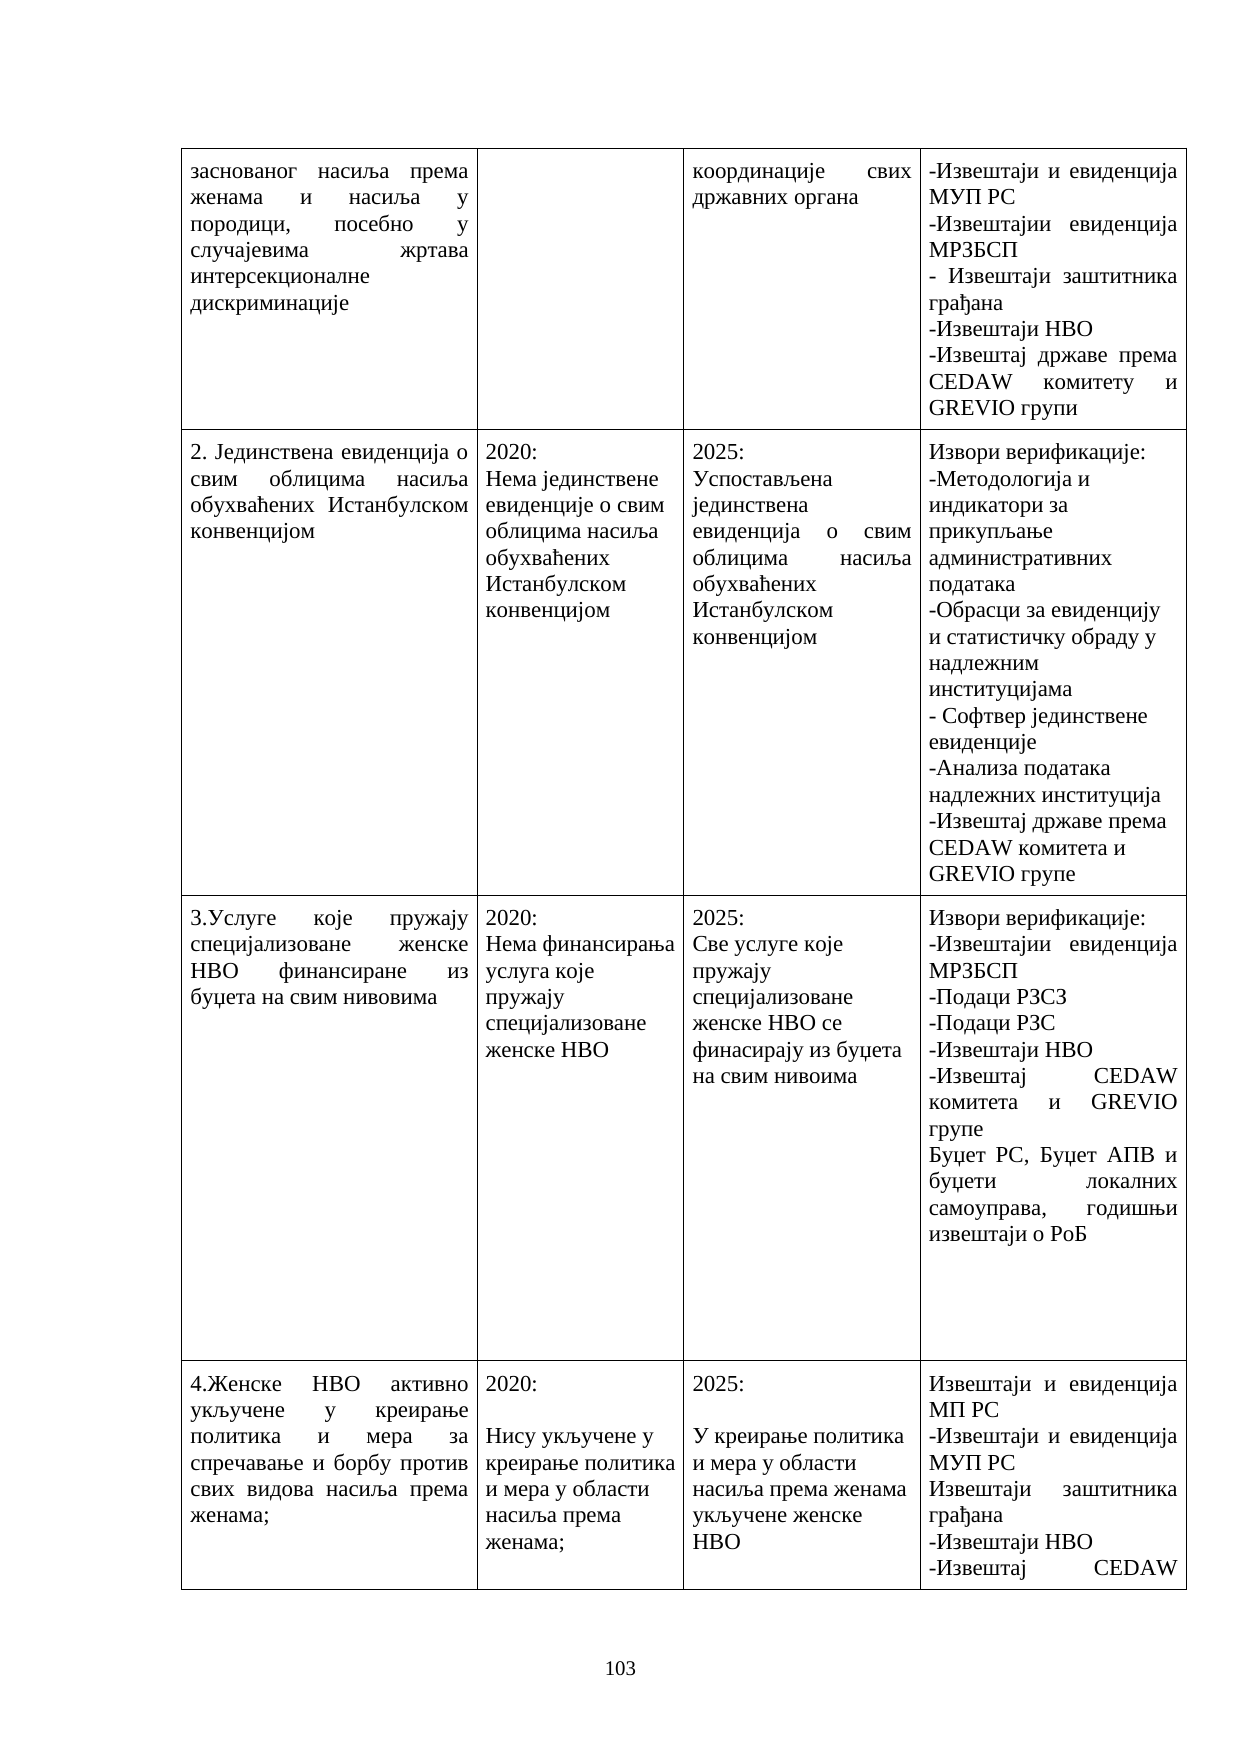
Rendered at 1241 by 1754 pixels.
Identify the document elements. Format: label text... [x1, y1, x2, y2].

table_cell 2025: Успостављена јединствена евиденција о свим облицима насиља обухваћених Истанбулском конвенцијом [684, 430, 920, 894]
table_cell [478, 149, 683, 429]
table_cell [182, 1361, 477, 1589]
table_cell 2020: Нема јединствене евиденције о свим облицима насиља обухваћених Истанбулском конвенцијом [478, 430, 683, 894]
table_cell Извори верификације: -Методологија и индикатори за прикупљање административних података -Обрасци за евиденцију и статистичку обраду у надлежним институцијама - Софтвер јединствене евиденције -Анализа података надлежних институција -Извештај државе према CEDAW комитета и GREVIO групе [921, 430, 1186, 894]
table_cell 2020: Нема финансирања услуга које пружају специјализоване женске НВО [478, 896, 683, 1360]
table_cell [921, 1361, 1186, 1589]
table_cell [478, 1361, 683, 1589]
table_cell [921, 149, 1186, 429]
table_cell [684, 149, 920, 429]
table_cell 2. Јединствена евиденција о свим облицима насиља обухваћених Истанбулском конвенцијом [182, 430, 477, 894]
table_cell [182, 149, 477, 429]
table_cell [684, 1361, 920, 1589]
table_cell Извори верификације: -Извештајии евиденција МРЗБСП -Подаци РЗСЗ -Подаци РЗС -Извештаји НВО -Извештај CEDAW комитета и GREVIO групе Буџет РС, Буџет АПВ и буџети локалних самоуправа, годишњи извештаји о РоБ [921, 896, 1186, 1360]
table_cell 2025: Све услуге које пружају специјализоване женске НВО се финасирају из буџета на свим нивоима [684, 896, 920, 1360]
table_cell 3.Услуге које пружају специјализоване женске НВО финансиране из буџета на свим нивовима [182, 896, 477, 1360]
